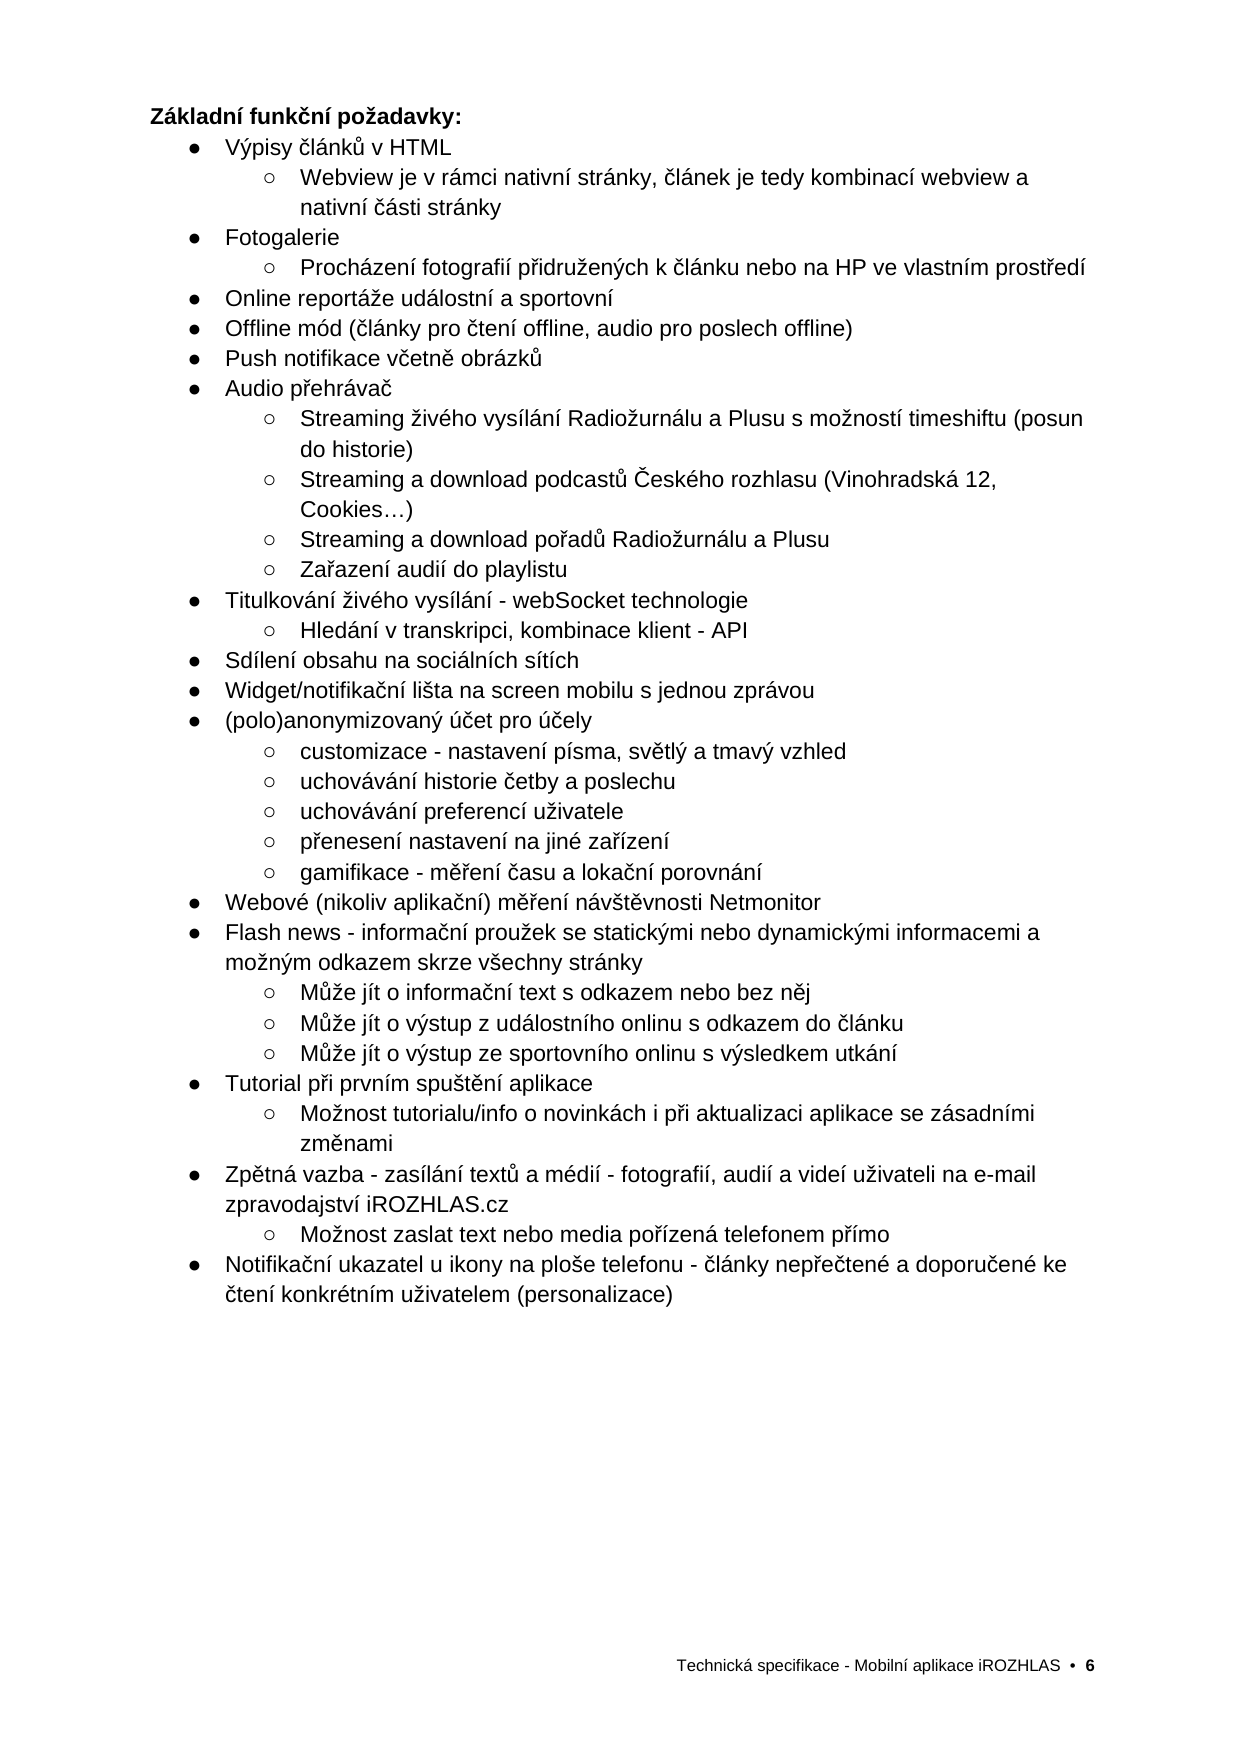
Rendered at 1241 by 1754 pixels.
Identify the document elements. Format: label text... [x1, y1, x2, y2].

list Push notifikace včetně obrázků [187, 345, 1094, 371]
list Widget/notifikační lišta na screen mobilu s jednou zprávou [187, 677, 1094, 704]
list Možnost tutorialu/info o novinkách i při aktualizaci aplikace se zásadními změnami [262, 1100, 1094, 1157]
list Streaming a download pořadů Radiožurnálu a Plusu [262, 526, 1094, 553]
list Může jít o informační text s odkazem nebo bez něj [262, 979, 1094, 1006]
list Zpětná vazba - zasílání textů a médií - fotografií, audií a videí uživateli na e-mail zpravodajství iROZHLAS.cz [187, 1161, 1094, 1217]
list Online reportáže událostní a sportovní [187, 284, 1094, 311]
list Notifikační ukazatel u ikony na ploše telefonu - články nepřečtené a doporučené ke čtení konkrétním uživatelem (personalizace) [187, 1251, 1094, 1308]
list Procházení fotografií přidružených k článku nebo na HP ve vlastním prostředí [262, 254, 1094, 281]
list Zařazení audií do playlistu [262, 556, 1094, 583]
list uchovávání preferencí uživatele [262, 798, 1094, 824]
list customizace - nastavení písma, světlý a tmavý vzhled [262, 738, 1094, 764]
list Webové (nikoliv aplikační) měření návštěvnosti Netmonitor [187, 889, 1094, 915]
list Flash news - informační proužek se statickými nebo dynamickými informacemi a možným odkazem skrze všechny stránky [187, 919, 1094, 976]
list přenesení nastavení na jiné zařízení [262, 828, 1094, 855]
list Možnost zaslat text nebo media pořízená telefonem přímo [262, 1221, 1094, 1247]
list Streaming živého vysílání Radiožurnálu a Plusu s možností timeshiftu (posun do historie) [262, 405, 1094, 462]
list Webview je v rámci nativní stránky, článek je tedy kombinací webview a nativní části stránky [262, 164, 1094, 220]
list Offline mód (články pro čtení offline, audio pro poslech offline) [187, 315, 1094, 341]
list gamifikace - měření času a lokační porovnání [262, 858, 1094, 885]
list Audio přehrávač [187, 375, 1094, 402]
text Základní funkční požadavky: [150, 103, 1094, 130]
list Hledání v transkripci, kombinace klient - API [262, 617, 1094, 643]
list Sdílení obsahu na sociálních sítích [187, 647, 1094, 673]
list Streaming a download podcastů Českého rozhlasu (Vinohradská 12, Cookies…) [262, 466, 1094, 522]
list Může jít o výstup z událostního onlinu s odkazem do článku [262, 1009, 1094, 1036]
list Může jít o výstup ze sportovního onlinu s výsledkem utkání [262, 1040, 1094, 1066]
list (polo)anonymizovaný účet pro účely [187, 707, 1094, 734]
list Fotogalerie [187, 224, 1094, 251]
list Titulkování živého vysílání - webSocket technologie [187, 587, 1094, 613]
list Tutorial při prvním spuštění aplikace [187, 1070, 1094, 1096]
list uchovávání historie četby a poslechu [262, 768, 1094, 794]
list Výpisy článků v HTML [187, 133, 1094, 160]
